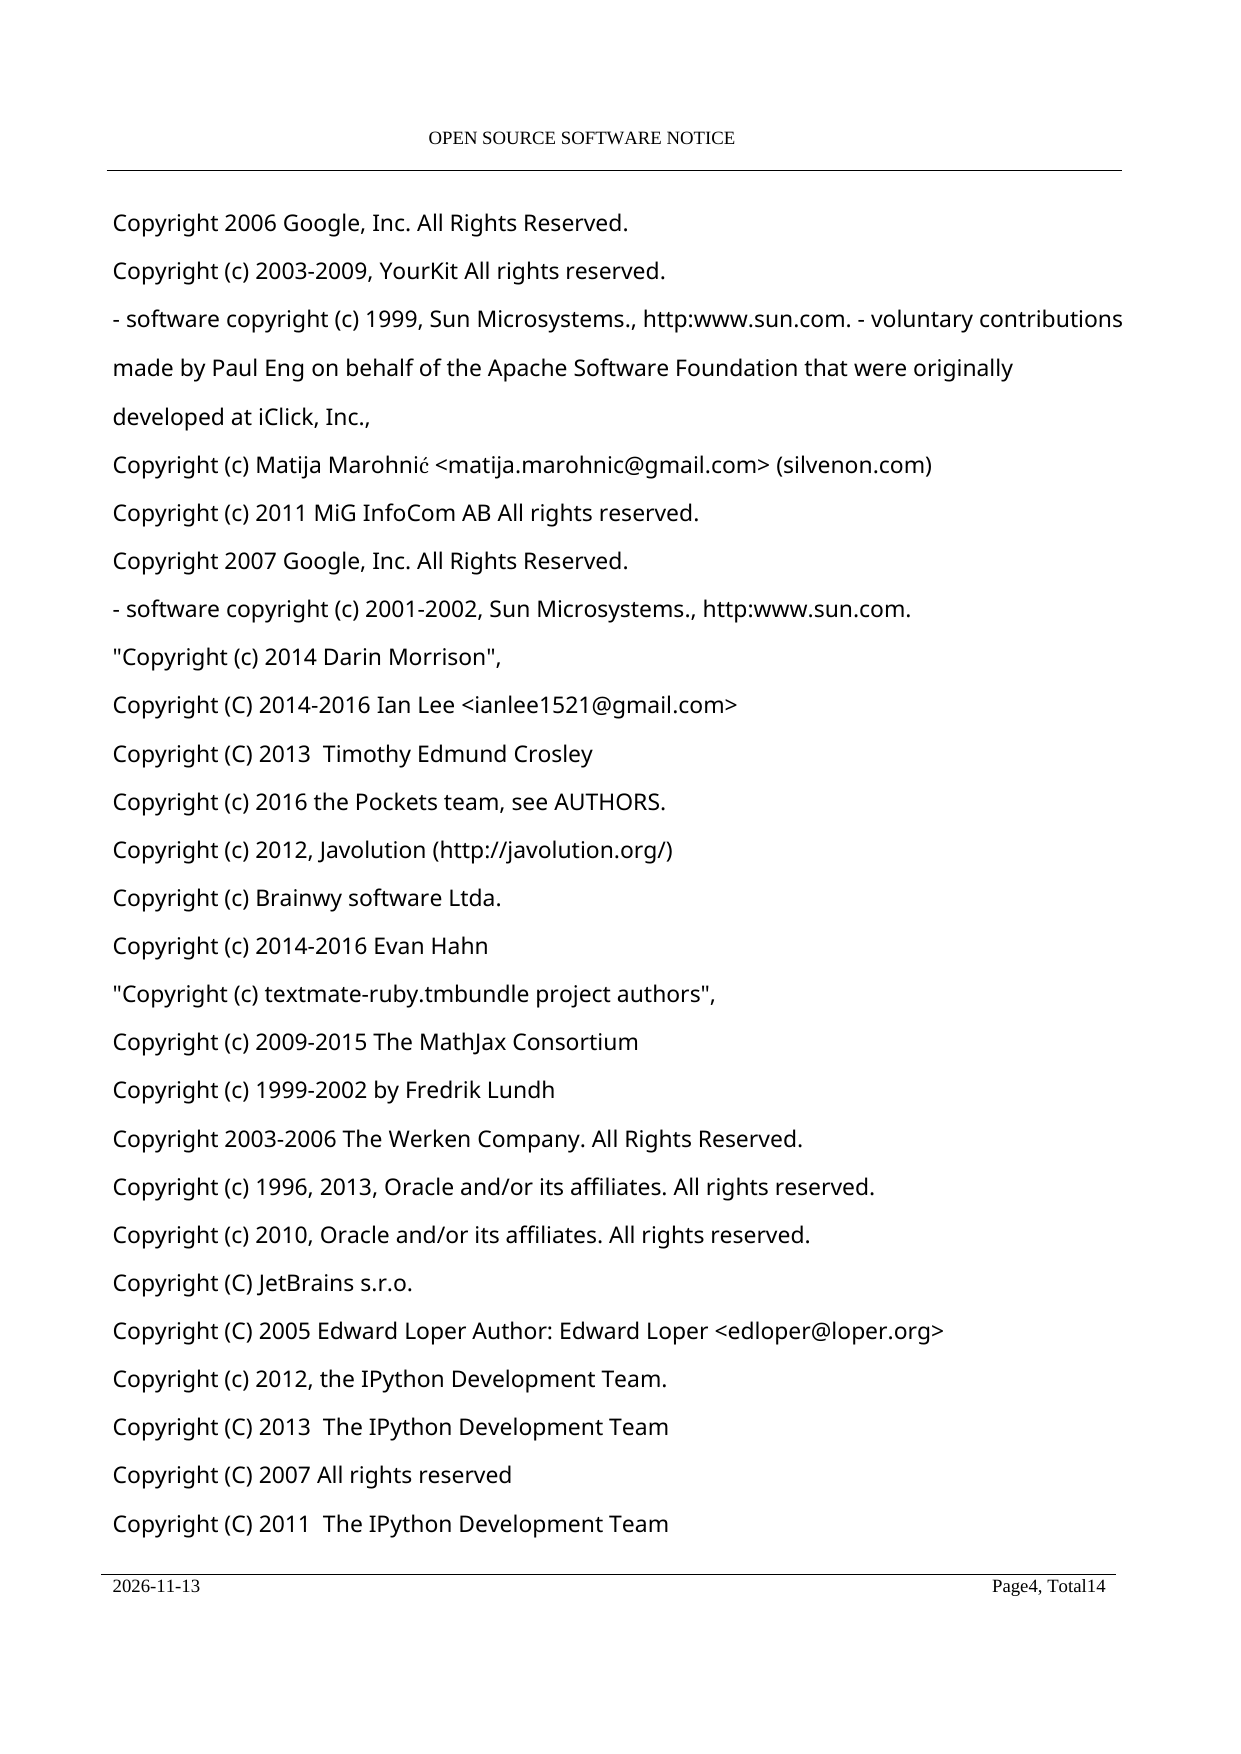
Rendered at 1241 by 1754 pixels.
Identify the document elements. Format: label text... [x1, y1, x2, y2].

text Copyright (c) 2012, Javolution (http://javolution.org/) [112, 833, 1128, 866]
text Copyright (C) 2005 Edward Loper Author: Edward Loper <edloper@loper.org> [112, 1314, 1128, 1347]
text Copyright (c) Matija Marohnić <matija.marohnic@gmail.com> (silvenon.com) [112, 448, 1128, 481]
text Copyright (c) 2012, the IPython Development Team. [112, 1363, 1128, 1395]
text Copyright (C) 2014-2016 Ian Lee <ianlee1521@gmail.com> [112, 689, 1128, 721]
text Copyright (c) 2016 the Pockets team, see AUTHORS. [112, 785, 1128, 818]
text - software copyright (c) 2001-2002, Sun Microsystems., http:www.sun.com. [112, 593, 1128, 625]
text Copyright (c) 2014-2016 Evan Hahn [112, 929, 1128, 962]
text Copyright (C) JetBrains s.r.o. [112, 1266, 1128, 1299]
text Copyright (c) 2003-2009, YourKit All rights reserved. [112, 254, 1128, 287]
text Copyright (C) 2007 All rights reserved [112, 1459, 1128, 1491]
text Copyright (c) 1996, 2013, Oracle and/or its affiliates. All rights reserved. [112, 1170, 1128, 1203]
text Copyright (c) 2009-2015 The MathJax Consortium [112, 1026, 1128, 1058]
text Copyright (C) 2013 Timothy Edmund Crosley [112, 737, 1128, 769]
text "Copyright (c) textmate-ruby.tmbundle project authors", [112, 978, 1128, 1010]
text Copyright 2003-2006 The Werken Company. All Rights Reserved. [112, 1122, 1128, 1154]
text "Copyright (c) 2014 Darin Morrison", [112, 641, 1128, 673]
text Copyright (c) 2010, Oracle and/or its affiliates. All rights reserved. [112, 1218, 1128, 1251]
text Copyright (c) Brainwy software Ltda. [112, 881, 1128, 914]
text Copyright (C) 2013 The IPython Development Team [112, 1411, 1128, 1443]
text Copyright 2007 Google, Inc. All Rights Reserved. [112, 544, 1128, 577]
text Copyright (C) 2011 The IPython Development Team [112, 1507, 1128, 1539]
text Copyright (c) 2011 MiG InfoCom AB All rights reserved. [112, 496, 1128, 529]
text Copyright (c) 1999-2002 by Fredrik Lundh [112, 1074, 1128, 1106]
text - software copyright (c) 1999, Sun Microsystems., http:www.sun.com. - voluntary contributions made by Paul Eng on behalf of the Apache Software Foundation that were originally developed at iClick, Inc., [112, 303, 1128, 433]
text Copyright 2006 Google, Inc. All Rights Reserved. [112, 206, 1128, 239]
